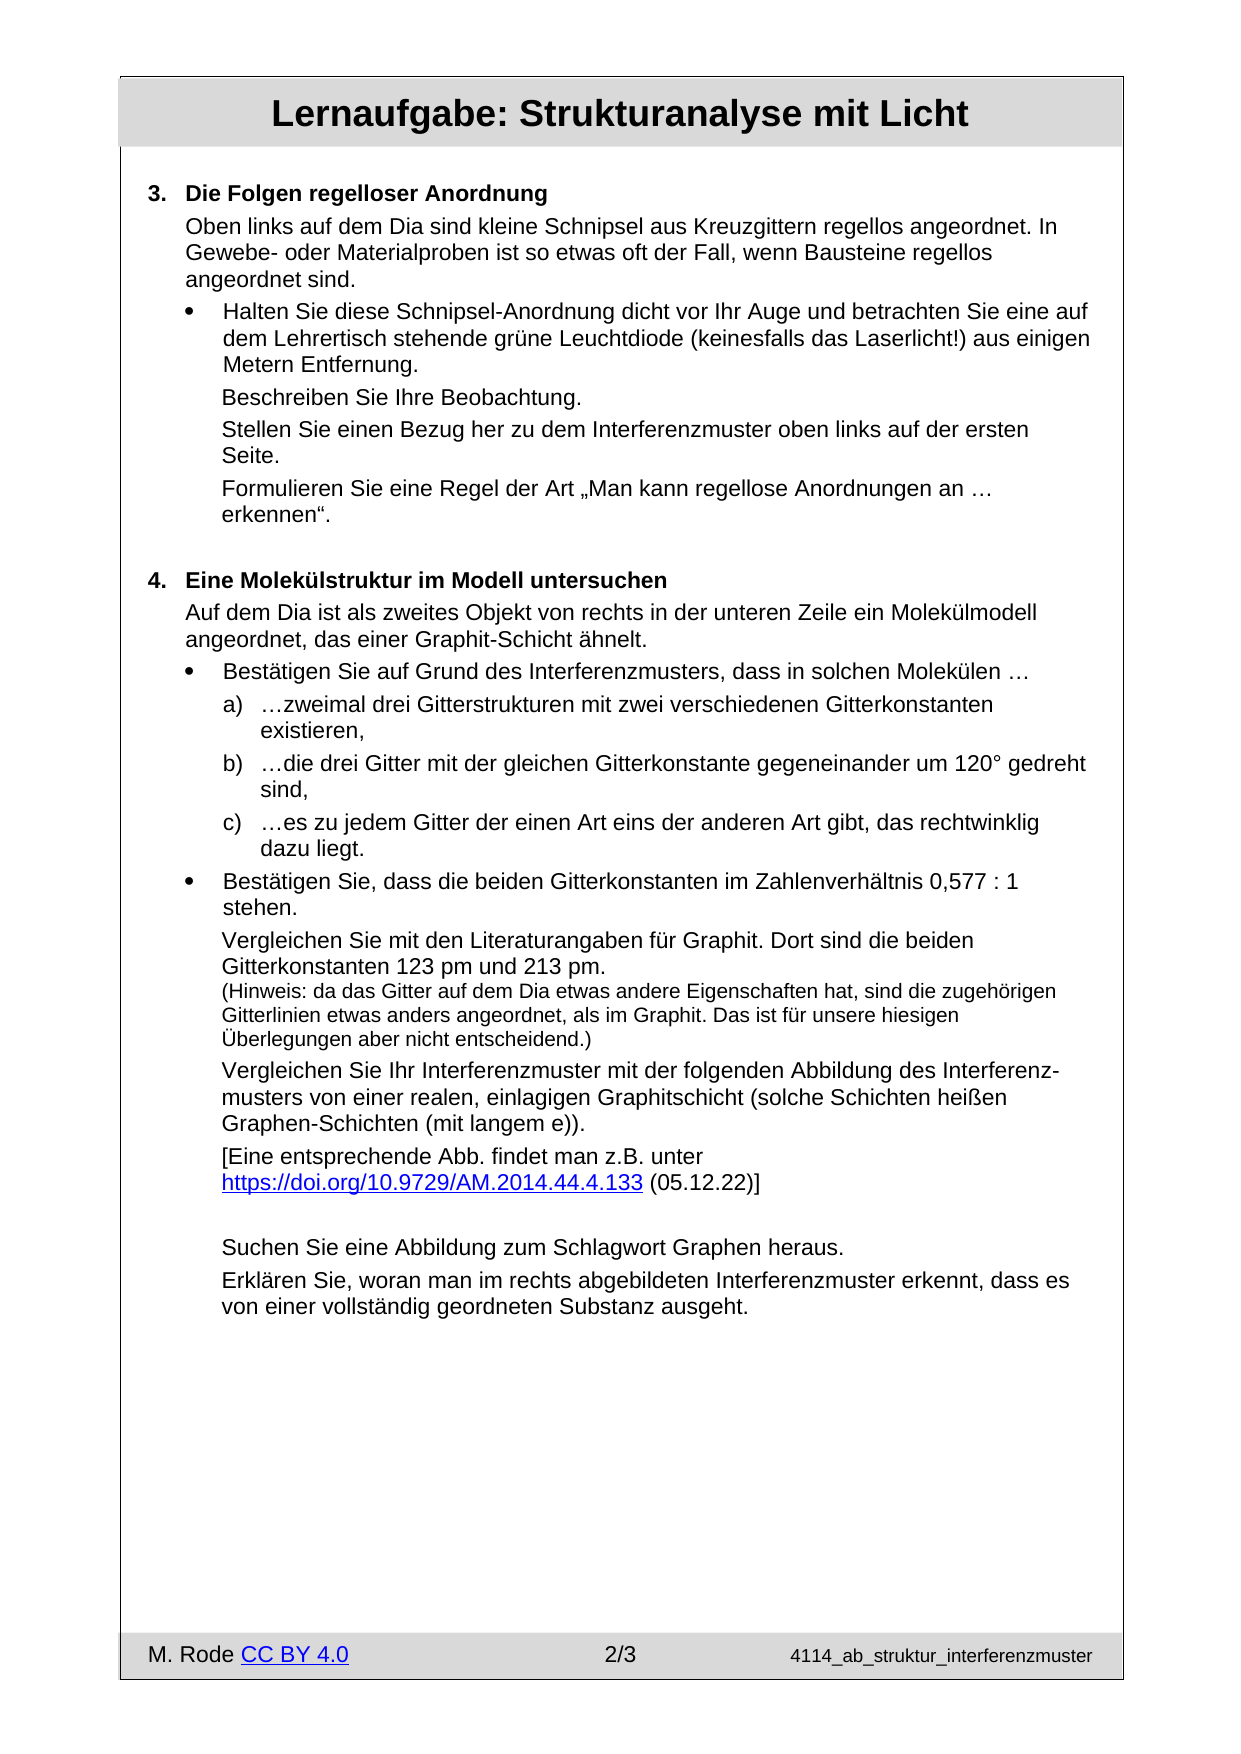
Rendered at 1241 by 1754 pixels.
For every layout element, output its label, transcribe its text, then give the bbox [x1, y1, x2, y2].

list Eine Molekülstruktur im Modell untersuchen [148, 567, 1093, 593]
text Oben links auf dem Dia sind kleine Schnipsel aus Kreuzgittern regellos angeordnet. In Gewebe- oder Materialproben ist so etwas oft der Fall, wenn Bausteine regellos angeordnet sind. [185, 213, 1093, 292]
list Halten Sie diese Schnipsel-Anordnung dicht vor Ihr Auge und betrachten Sie eine auf dem Lehrertisch stehende grüne Leuchtdiode (keinesfalls das Laserlicht!) aus einigen Metern Entfernung. [185, 298, 1093, 377]
text [Eine entsprechende Abb. findet man z.B. unter https://doi.org/10.9729/AM.2014.44.4.133 (05.12.22)] [221, 1143, 1093, 1195]
text Vergleichen Sie Ihr Interferenzmuster mit der folgenden Abbildung des Interferenz-musters von einer realen, einlagigen Graphitschicht (solche Schichten heißen Graphen-Schichten (mit langem e)). [221, 1057, 1093, 1136]
list Bestätigen Sie, dass die beiden Gitterkonstanten im Zahlenverhältnis 0,577 : 1 stehen. [185, 868, 1093, 920]
text Erklären Sie, woran man im rechts abgebildeten Interferenzmuster erkennt, dass es von einer vollständig geordneten Substanz ausgeht. [221, 1267, 1093, 1319]
text Formulieren Sie eine Regel der Art „Man kann regellose Anordnungen an … erkennen“. [221, 475, 1093, 528]
text Auf dem Dia ist als zweites Objekt von rechts in der unteren Zeile ein Molekülmodell angeordnet, das einer Graphit-Schicht ähnelt. [185, 599, 1093, 652]
list …die drei Gitter mit der gleichen Gitterkonstante gegeneinander um 120° gedreht sind, [223, 750, 1093, 802]
text Suchen Sie eine Abbildung zum Schlagwort Graphen heraus. [221, 1234, 1093, 1261]
list …zweimal drei Gitterstrukturen mit zwei verschiedenen Gitterkonstanten existieren, [223, 691, 1093, 743]
list Bestätigen Sie auf Grund des Interferenzmusters, dass in solchen Molekülen … [185, 658, 1093, 684]
list Die Folgen regelloser Anordnung [148, 180, 1093, 207]
text Stellen Sie einen Bezug her zu dem Interferenzmuster oben links auf der ersten Seite. [221, 416, 1093, 469]
text Vergleichen Sie mit den Literaturangaben für Graphit. Dort sind die beiden Gitterkonstanten 123 pm und 213 pm. (Hinweis: da das Gitter auf dem Dia etwas andere Eigenschaften hat, sind die zugehörigen Gitterlinien etwas anders angeordnet, als im Graphit. Das ist für unsere hiesigen Überlegungen aber nicht entscheidend.) [221, 927, 1093, 1051]
text Beschreiben Sie Ihre Beobachtung. [221, 383, 1093, 410]
list …es zu jedem Gitter der einen Art eins der anderen Art gibt, das rechtwinklig dazu liegt. [223, 809, 1093, 861]
